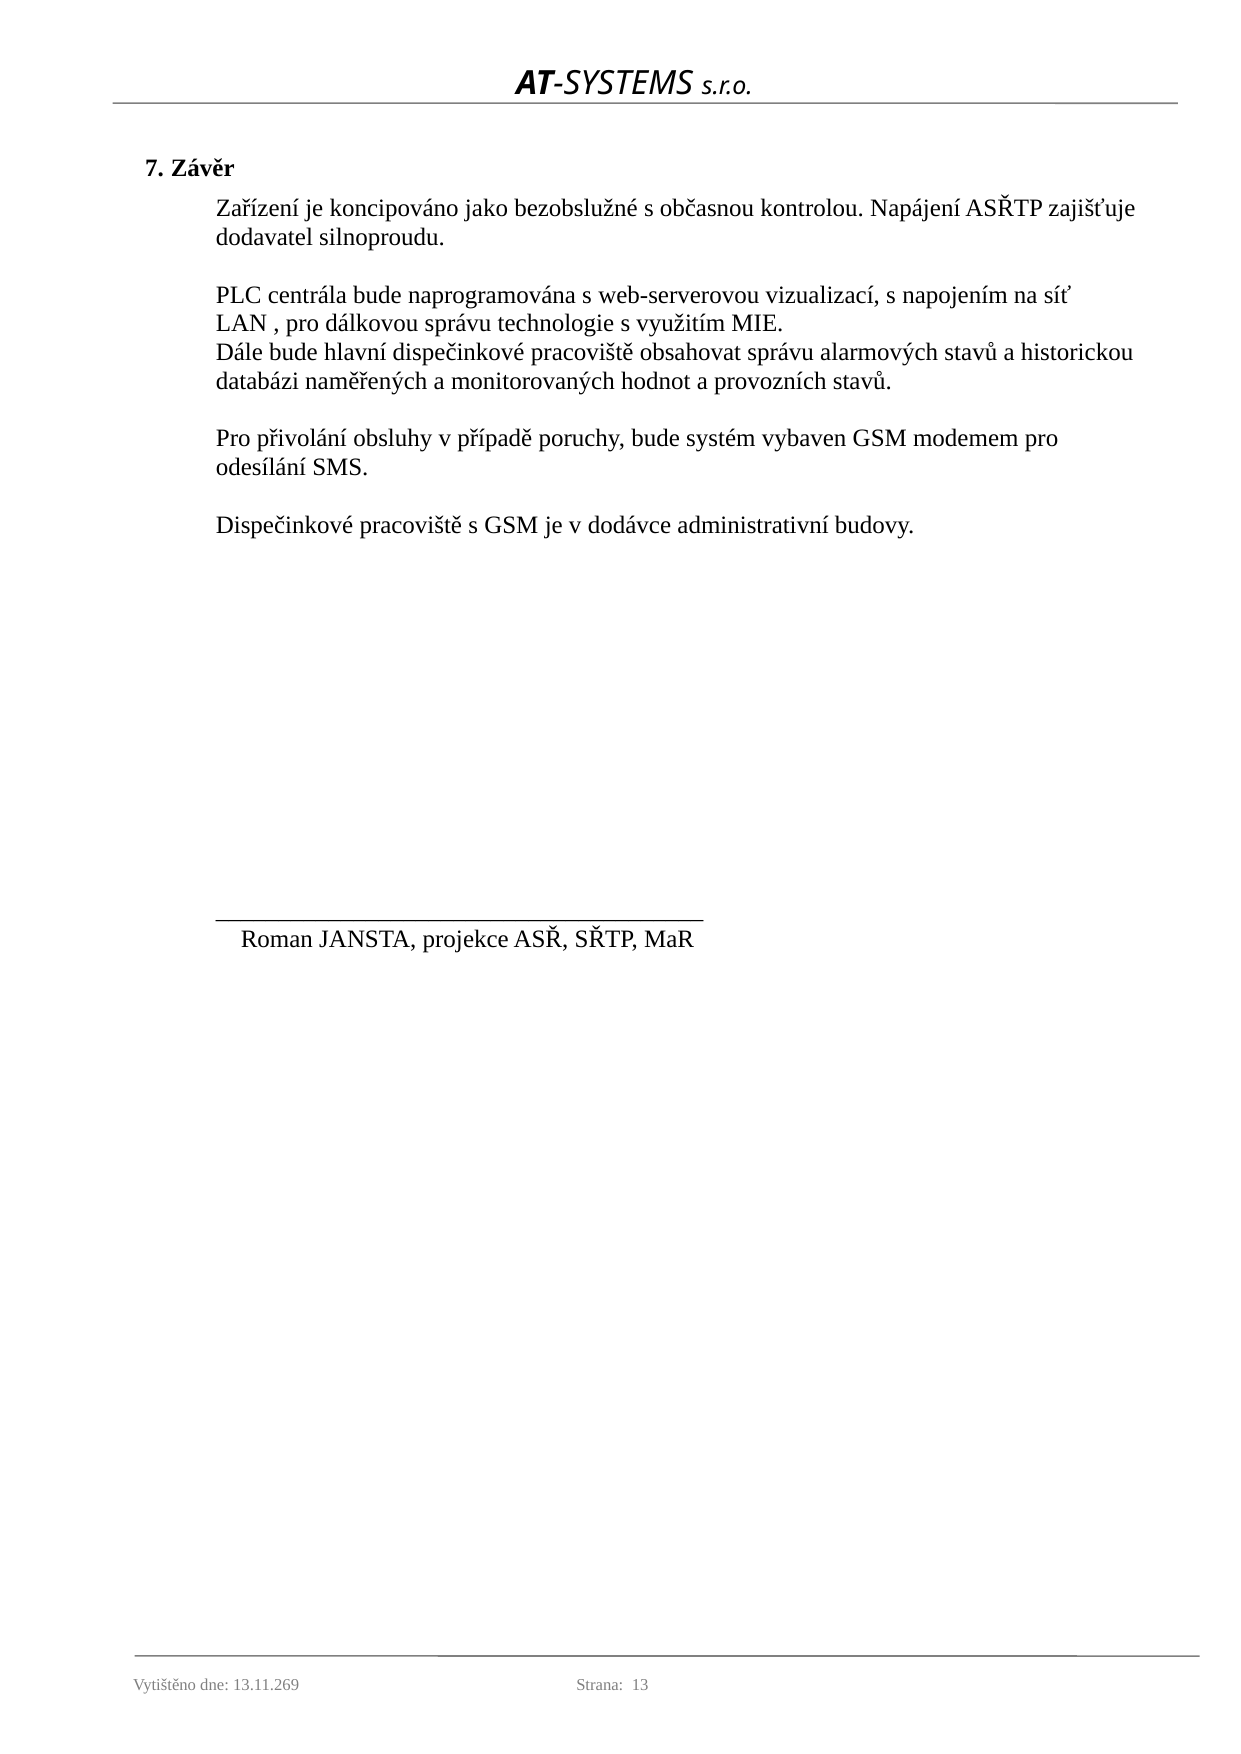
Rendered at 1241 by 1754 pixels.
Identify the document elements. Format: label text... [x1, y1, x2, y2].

list Závěr [145, 153, 1139, 182]
text Pro přivolání obsluhy v případě poruchy, bude systém vybaven GSM modemem pro odesílání SMS. [216, 423, 1139, 481]
text _______________________________________ [216, 895, 1139, 924]
text Roman JANSTA, projekce ASŘ, SŘTP, MaR [216, 924, 1139, 953]
text Dále bude hlavní dispečinkové pracoviště obsahovat správu alarmových stavů a historickou databázi naměřených a monitorovaných hodnot a provozních stavů. [216, 337, 1139, 395]
text Zařízení je koncipováno jako bezobslužné s občasnou kontrolou. Napájení ASŘTP zajišťuje dodavatel silnoproudu. [216, 193, 1139, 251]
text PLC centrála bude naprogramována s web-serverovou vizualizací, s napojením na síť LAN , pro dálkovou správu technologie s využitím MIE. [216, 280, 1139, 337]
text Dispečinkové pracoviště s GSM je v dodávce administrativní budovy. [216, 510, 1139, 538]
